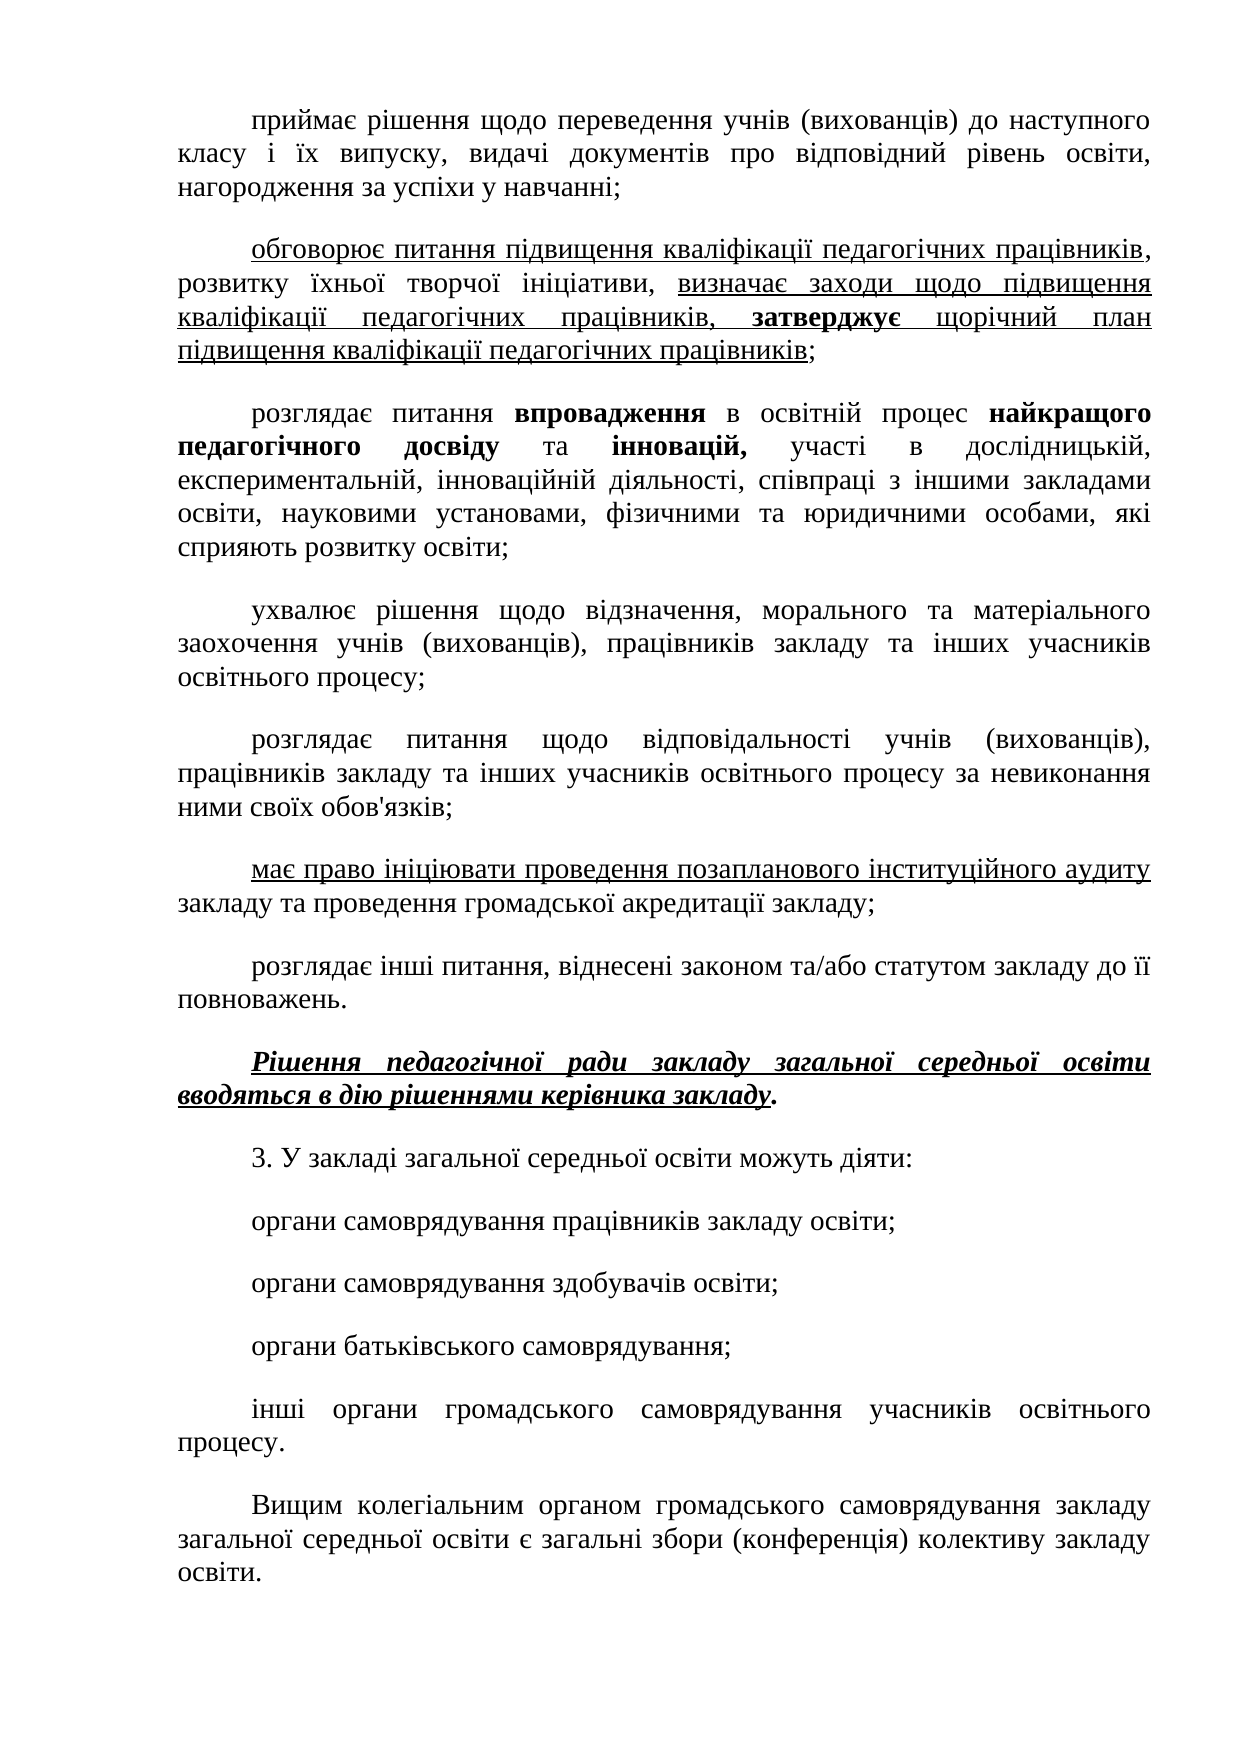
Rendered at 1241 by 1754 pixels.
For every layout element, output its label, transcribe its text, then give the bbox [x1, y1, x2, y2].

text Вищим колегіальним органом громадського самоврядування закладу загальної середньої освіти є загальні збори (конференція) колективу закладу освіти. [177, 1487, 1152, 1588]
text інші органи громадського самоврядування учасників освітнього процесу. [177, 1391, 1152, 1458]
text органи самоврядування працівників закладу освіти; [177, 1203, 1152, 1236]
text органи самоврядування здобувачів освіти; [177, 1266, 1152, 1299]
text розглядає інші питання, віднесені законом та/або статутом закладу до її повноважень. [177, 948, 1152, 1015]
text Рішення педагогічної ради закладу загальної середньої освіти вводяться в дію рішеннями керівника закладу. [177, 1044, 1152, 1111]
text ухвалює рішення щодо відзначення, морального та матеріального заохочення учнів (вихованців), працівників закладу та інших учасників освітнього процесу; [177, 592, 1152, 692]
text 3. У закладі загальної середньої освіти можуть діяти: [177, 1140, 1152, 1174]
text обговорює питання підвищення кваліфікації педагогічних працівників, розвитку їхньої творчої ініціативи, визначає заходи щодо підвищення кваліфікації педагогічних працівників, затверджує щорічний план підвищення кваліфікації педагогічних працівників; [177, 329, 1152, 366]
text розглядає питання щодо відповідальності учнів (вихованців), працівників закладу та інших учасників освітнього процесу за невиконання ними своїх обов'язків; [177, 722, 1152, 822]
text приймає рішення щодо переведення учнів (вихованців) до наступного класу і їх випуску, видачі документів про відповідний рівень освіти, нагородження за успіхи у навчанні; [177, 102, 1152, 202]
text обговорює питання підвищення кваліфікації педагогічних працівників, розвитку їхньої творчої ініціативи, визначає заходи щодо підвищення кваліфікації педагогічних працівників, затверджує щорічний план підвищення кваліфікації педагогічних працівників; [177, 232, 1152, 328]
text має право ініціювати проведення позапланового інституційного аудиту закладу та проведення громадської акредитації закладу; [177, 851, 1152, 918]
text органи батьківського самоврядування; [177, 1328, 1152, 1362]
text розглядає питання впровадження в освітній процес найкращого педагогічного досвіду та інновацій, участі в дослідницькій, експериментальній, інноваційній діяльності, співпраці з іншими закладами освіти, науковими установами, фізичними та юридичними особами, які сприяють розвитку освіти; [177, 395, 1152, 563]
